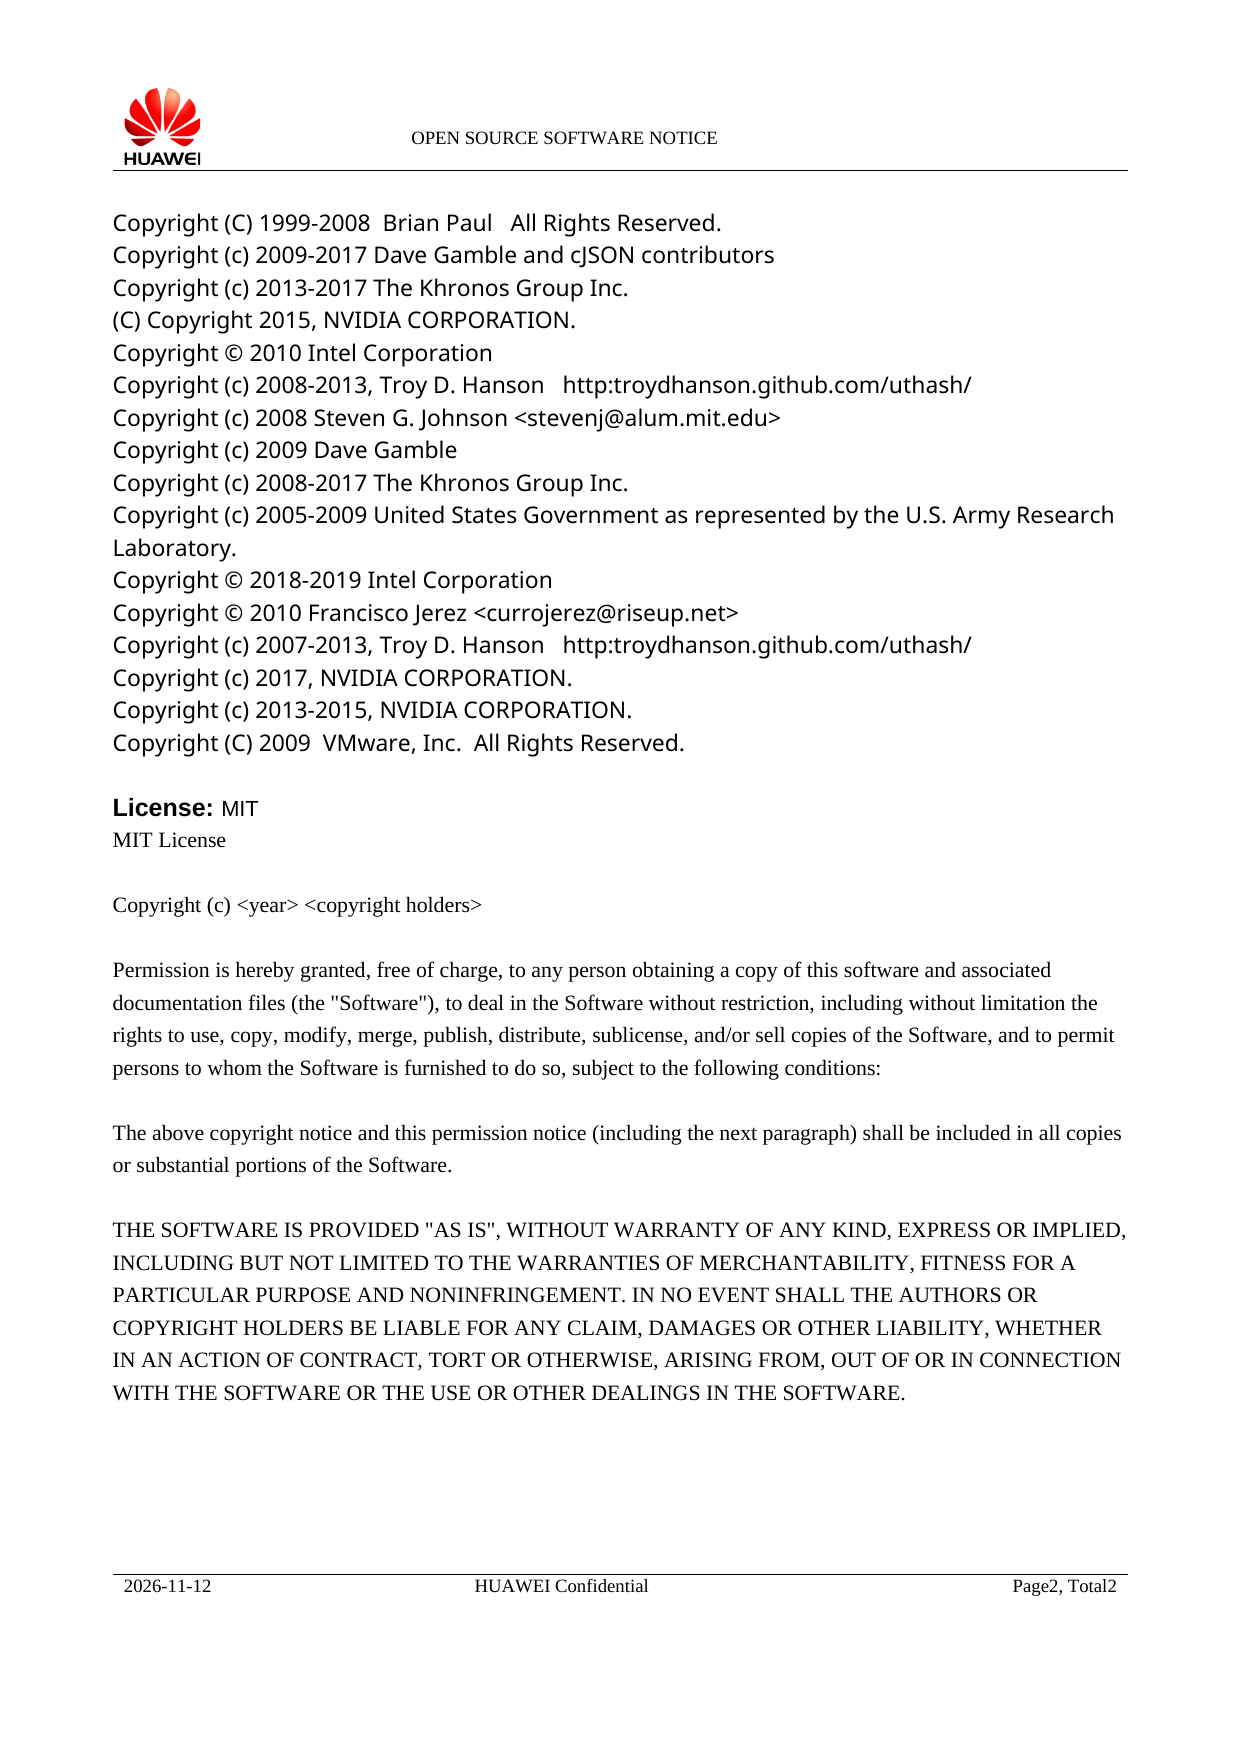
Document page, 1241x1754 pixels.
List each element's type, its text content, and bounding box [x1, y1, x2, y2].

text MIT License Copyright (c) <year> <copyright holders> Permission is hereby granted, free of charge, to any person obtaining a copy of this software and associated documentation files (the "Software"), to deal in the Software without restriction, including without limitation the rights to use, copy, modify, merge, publish, distribute, sublicense, and/or sell copies of the Software, and to permit persons to whom the Software is furnished to do so, subject to the following conditions: The above copyright notice and this permission notice (including the next paragraph) shall be included in all copies or substantial portions of the Software. THE SOFTWARE IS PROVIDED "AS IS", WITHOUT WARRANTY OF ANY KIND, EXPRESS OR IMPLIED, INCLUDING BUT NOT LIMITED TO THE WARRANTIES OF MERCHANTABILITY, FITNESS FOR A PARTICULAR PURPOSE AND NONINFRINGEMENT. IN NO EVENT SHALL THE AUTHORS OR COPYRIGHT HOLDERS BE LIABLE FOR ANY CLAIM, DAMAGES OR OTHER LIABILITY, WHETHER IN AN ACTION OF CONTRACT, TORT OR OTHERWISE, ARISING FROM, OUT OF OR IN CONNECTION WITH THE SOFTWARE OR THE USE OR OTHER DEALINGS IN THE SOFTWARE. [112, 824, 1128, 1409]
picture [124, 88, 201, 165]
text License: MIT [112, 791, 1128, 824]
